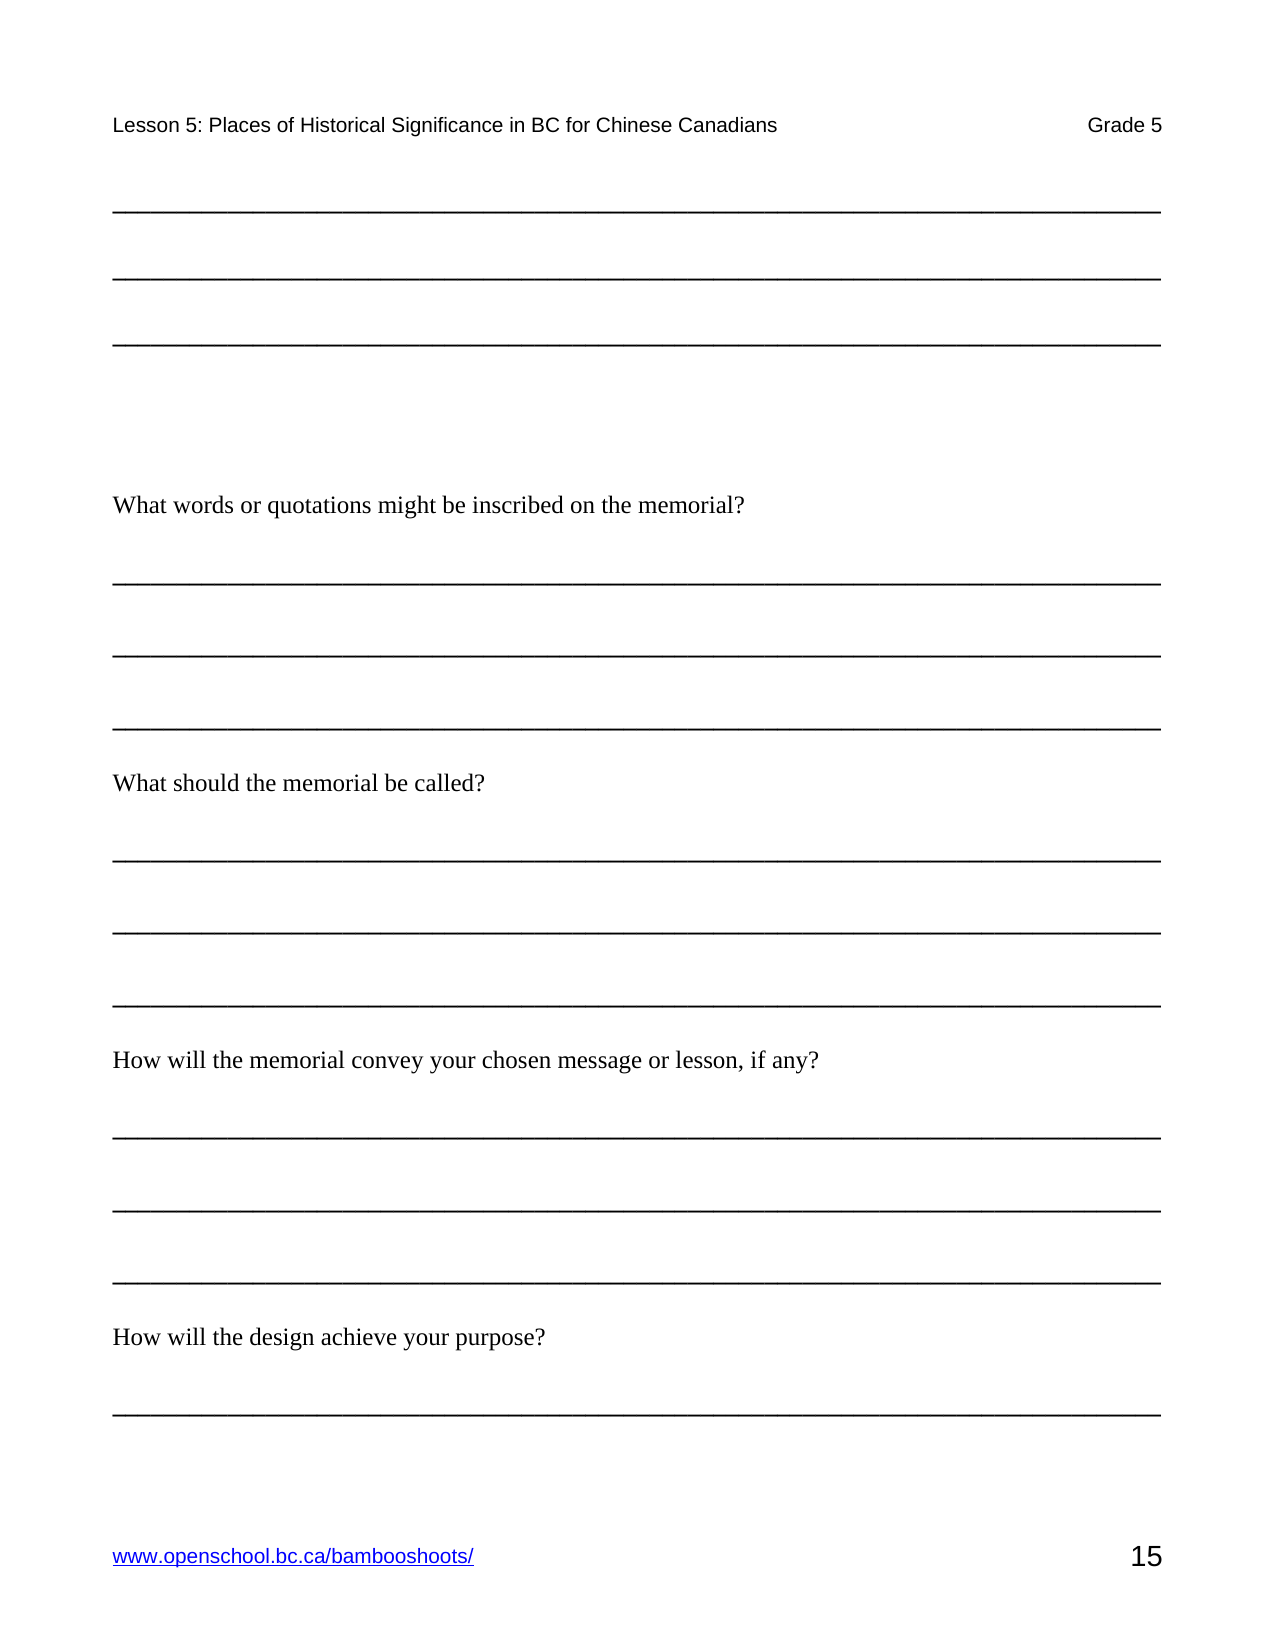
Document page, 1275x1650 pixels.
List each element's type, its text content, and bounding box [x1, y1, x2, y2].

text How will the design achieve your purpose? [112, 1322, 1087, 1351]
text What words or quotations might be inscribed on the memorial? [112, 490, 1087, 519]
text What should the memorial be called? [112, 768, 1087, 796]
text How will the memorial convey your chosen message or lesson, if any? [112, 1045, 1087, 1074]
